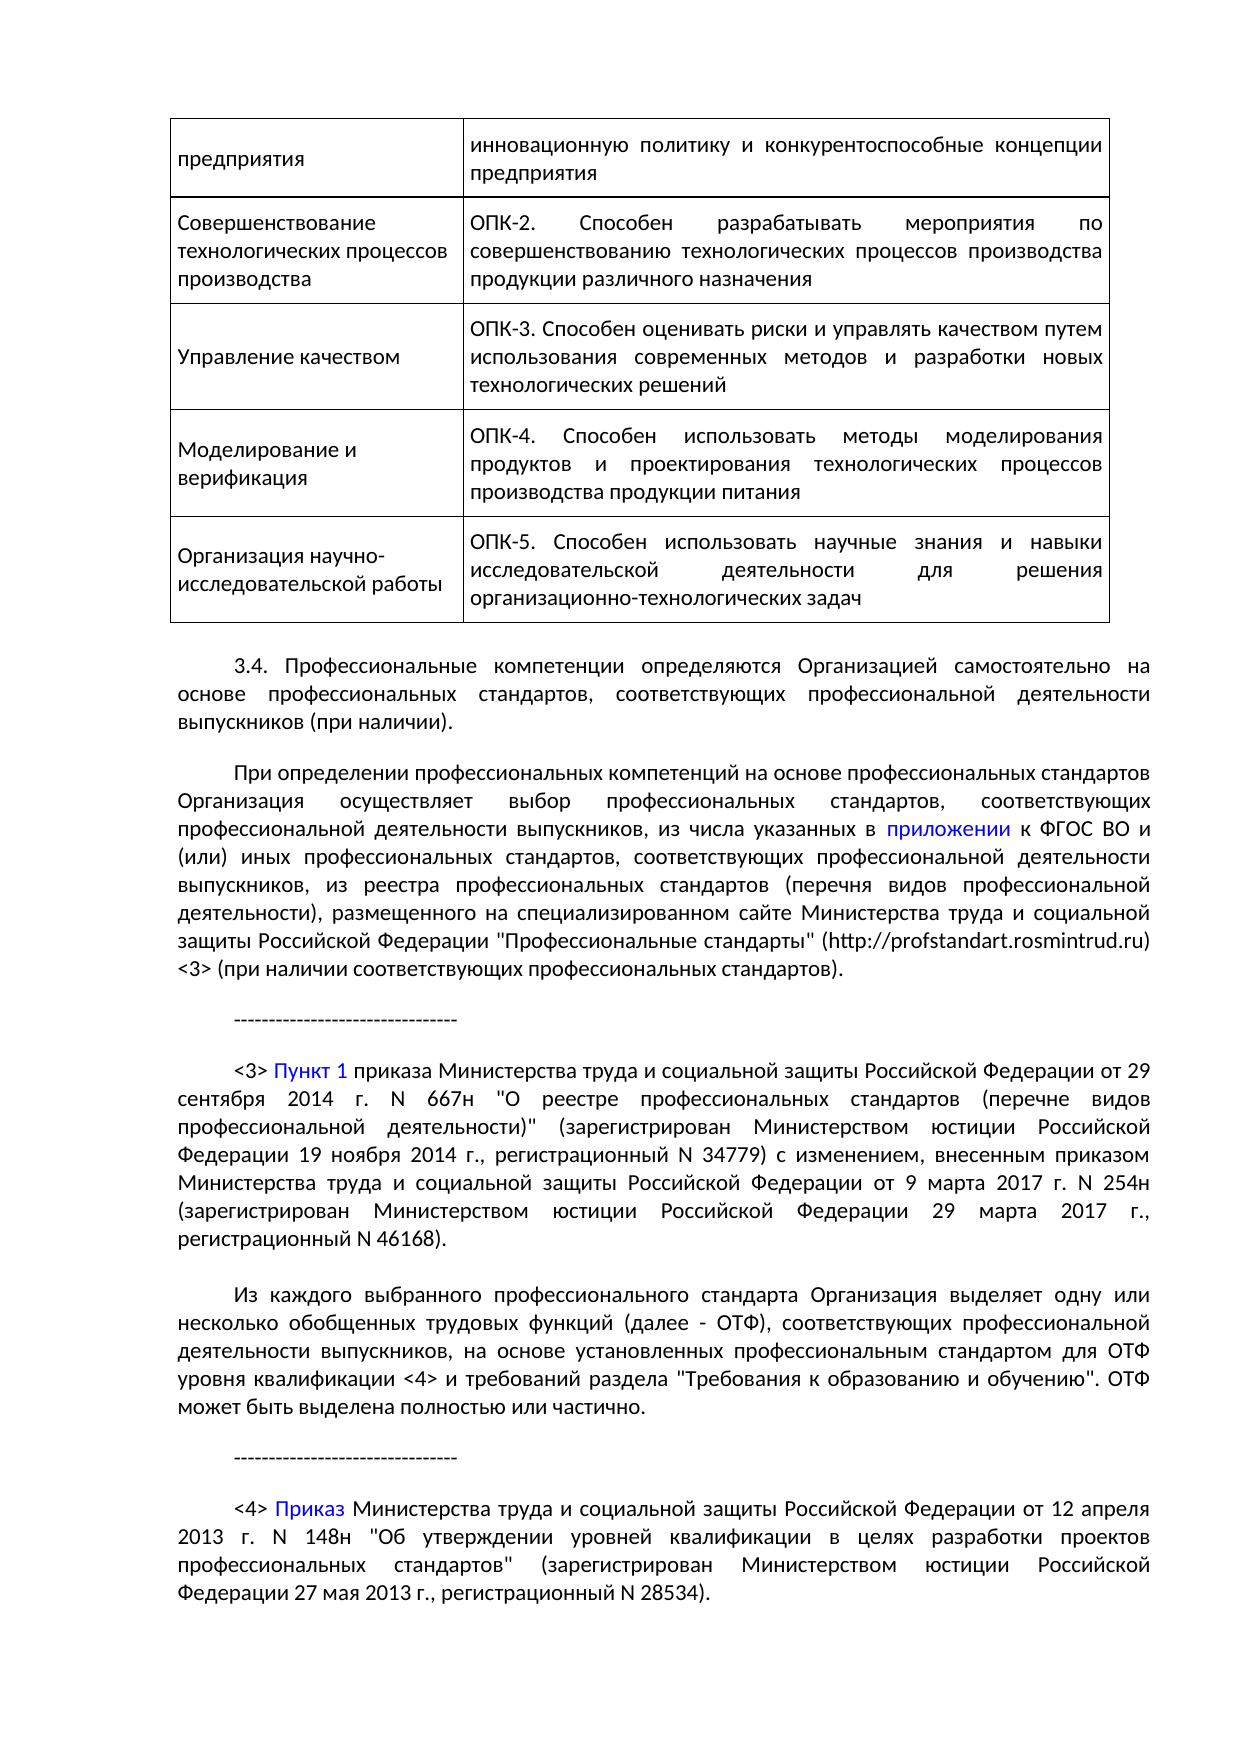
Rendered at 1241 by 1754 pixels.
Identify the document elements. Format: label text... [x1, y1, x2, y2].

text Из каждого выбранного профессионального стандарта Организация выделяет одну или несколько обобщенных трудовых функций (далее - ОТФ), соответствующих профессиональной деятельности выпускников, на основе установленных профессиональным стандартом для ОТФ уровня квалификации <4> и требований раздела "Требования к образованию и обучению". ОТФ может быть выделена полностью или частично. [177, 1280, 1152, 1420]
table_cell ОПК-4. Способен использовать методы моделирования продуктов и проектирования технологических процессов производства продукции питания [464, 410, 1109, 516]
table_cell Организация научно-исследовательской работы [171, 517, 463, 622]
table_cell ОПК-3. Способен оценивать риски и управлять качеством путем использования современных методов и разработки новых технологических решений [464, 304, 1109, 409]
table_cell ОПК-2. Способен разрабатывать мероприятия по совершенствованию технологических процессов производства продукции различного назначения [464, 198, 1109, 303]
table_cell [171, 119, 463, 196]
text <4> Приказ Министерства труда и социальной защиты Российской Федерации от 12 апреля 2013 г. N 148н "Об утверждении уровней квалификации в целях разработки проектов профессиональных стандартов" (зарегистрирован Министерством юстиции Российской Федерации 27 мая 2013 г., регистрационный N 28534). [177, 1494, 1152, 1606]
text 3.4. Профессиональные компетенции определяются Организацией самостоятельно на основе профессиональных стандартов, соответствующих профессиональной деятельности выпускников (при наличии). [177, 651, 1152, 735]
table_cell Моделирование и верификация [171, 410, 463, 516]
text -------------------------------- [177, 1005, 1152, 1033]
text <3> Пункт 1 приказа Министерства труда и социальной защиты Российской Федерации от 29 сентября 2014 г. N 667н "О реестре профессиональных стандартов (перечне видов профессиональной деятельности)" (зарегистрирован Министерством юстиции Российской Федерации 19 ноября 2014 г., регистрационный N 34779) с изменением, внесенным приказом Министерства труда и социальной защиты Российской Федерации от 9 марта 2017 г. N 254н (зарегистрирован Министерством юстиции Российской Федерации 29 марта 2017 г., регистрационный N 46168). [177, 1056, 1152, 1252]
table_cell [464, 119, 1109, 196]
table_cell Управление качеством [171, 304, 463, 409]
table_cell Совершенствование технологических процессов производства [171, 198, 463, 303]
text -------------------------------- [177, 1443, 1152, 1471]
text При определении профессиональных компетенций на основе профессиональных стандартов Организация осуществляет выбор профессиональных стандартов, соответствующих профессиональной деятельности выпускников, из числа указанных в приложении к ФГОС ВО и (или) иных профессиональных стандартов, соответствующих профессиональной деятельности выпускников, из реестра профессиональных стандартов (перечня видов профессиональной деятельности), размещенного на специализированном сайте Министерства труда и социальной защиты Российской Федерации "Профессиональные стандарты" (http://profstandart.rosmintrud.ru) <3> (при наличии соответствующих профессиональных стандартов). [177, 758, 1152, 982]
table_cell ОПК-5. Способен использовать научные знания и навыки исследовательской деятельности для решения организационно-технологических задач [464, 517, 1109, 622]
